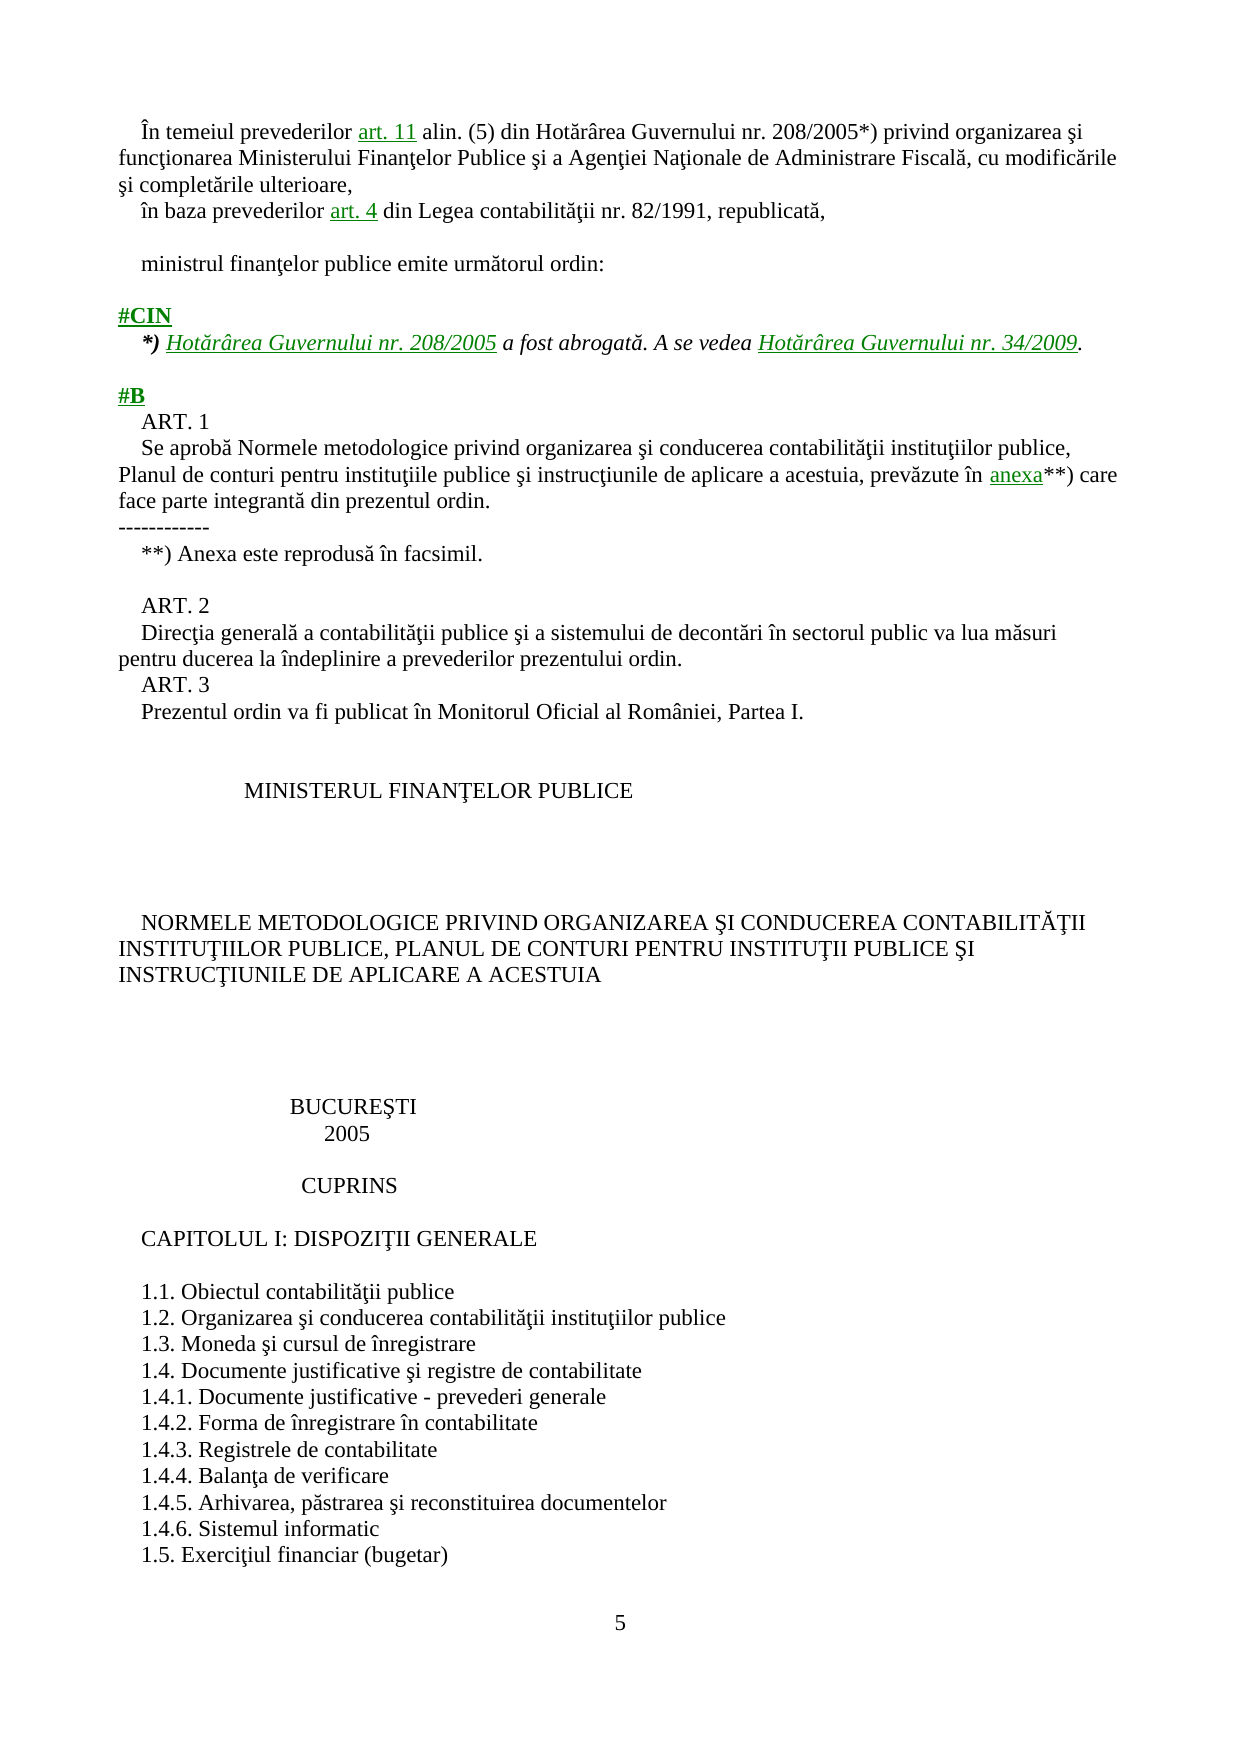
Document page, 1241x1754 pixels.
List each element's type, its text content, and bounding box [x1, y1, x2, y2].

text 1.4.4. Balanţa de verificare [118, 1462, 1122, 1488]
text **) Anexa este reprodusă în facsimil. [118, 540, 1122, 566]
text BUCUREŞTI [118, 1093, 1122, 1119]
text CUPRINS [118, 1172, 1122, 1199]
text *) Hotărârea Guvernului nr. 208/2005 a fost abrogată. A se vedea Hotărârea Guvernului nr. 34/2009. [118, 329, 1122, 355]
text ART. 2 [118, 592, 1122, 619]
text #B [118, 382, 1122, 408]
text 1.3. Moneda şi cursul de înregistrare [118, 1330, 1122, 1357]
text CAPITOLUL I: DISPOZIŢII GENERALE [118, 1225, 1122, 1251]
text 1.1. Obiectul contabilităţii publice [118, 1278, 1122, 1304]
text Direcţia generală a contabilităţii publice şi a sistemului de decontări în sectorul public va lua măsuri pentru ducerea la îndeplinire a prevederilor prezentului ordin. [118, 619, 1122, 672]
text #CIN [118, 303, 1122, 329]
text 1.2. Organizarea şi conducerea contabilităţii instituţiilor publice [118, 1304, 1122, 1330]
text 1.5. Exerciţiul financiar (bugetar) [118, 1541, 1122, 1568]
text 1.4.1. Documente justificative - prevederi generale [118, 1383, 1122, 1409]
text 1.4.3. Registrele de contabilitate [118, 1436, 1122, 1462]
text ART. 3 [118, 672, 1122, 698]
text Prezentul ordin va fi publicat în Monitorul Oficial al României, Partea I. [118, 698, 1122, 724]
text ministrul finanţelor publice emite următorul ordin: [118, 250, 1122, 276]
text ART. 1 [118, 408, 1122, 434]
text 1.4.6. Sistemul informatic [118, 1515, 1122, 1541]
text Se aprobă Normele metodologice privind organizarea şi conducerea contabilităţii instituţiilor publice, Planul de conturi pentru instituţiile publice şi instrucţiunile de aplicare a acestuia, prevăzute în anexa**) care face parte integrantă din prezentul ordin. [118, 434, 1122, 513]
text ------------ [118, 513, 1122, 540]
text în baza prevederilor art. 4 din Legea contabilităţii nr. 82/1991, republicată, [118, 197, 1122, 223]
text MINISTERUL FINANŢELOR PUBLICE [118, 777, 1122, 803]
text În temeiul prevederilor art. 11 alin. (5) din Hotărârea Guvernului nr. 208/2005*) privind organizarea şi funcţionarea Ministerului Finanţelor Publice şi a Agenţiei Naţionale de Administrare Fiscală, cu modificările şi completările ulterioare, [118, 118, 1122, 197]
text 1.4.2. Forma de înregistrare în contabilitate [118, 1409, 1122, 1436]
text 1.4. Documente justificative şi registre de contabilitate [118, 1357, 1122, 1383]
text 2005 [118, 1119, 1122, 1146]
text NORMELE METODOLOGICE PRIVIND ORGANIZAREA ŞI CONDUCEREA CONTABILITĂŢII INSTITUŢIILOR PUBLICE, PLANUL DE CONTURI PENTRU INSTITUŢII PUBLICE ŞI INSTRUCŢIUNILE DE APLICARE A ACESTUIA [118, 909, 1122, 988]
text 1.4.5. Arhivarea, păstrarea şi reconstituirea documentelor [118, 1488, 1122, 1515]
